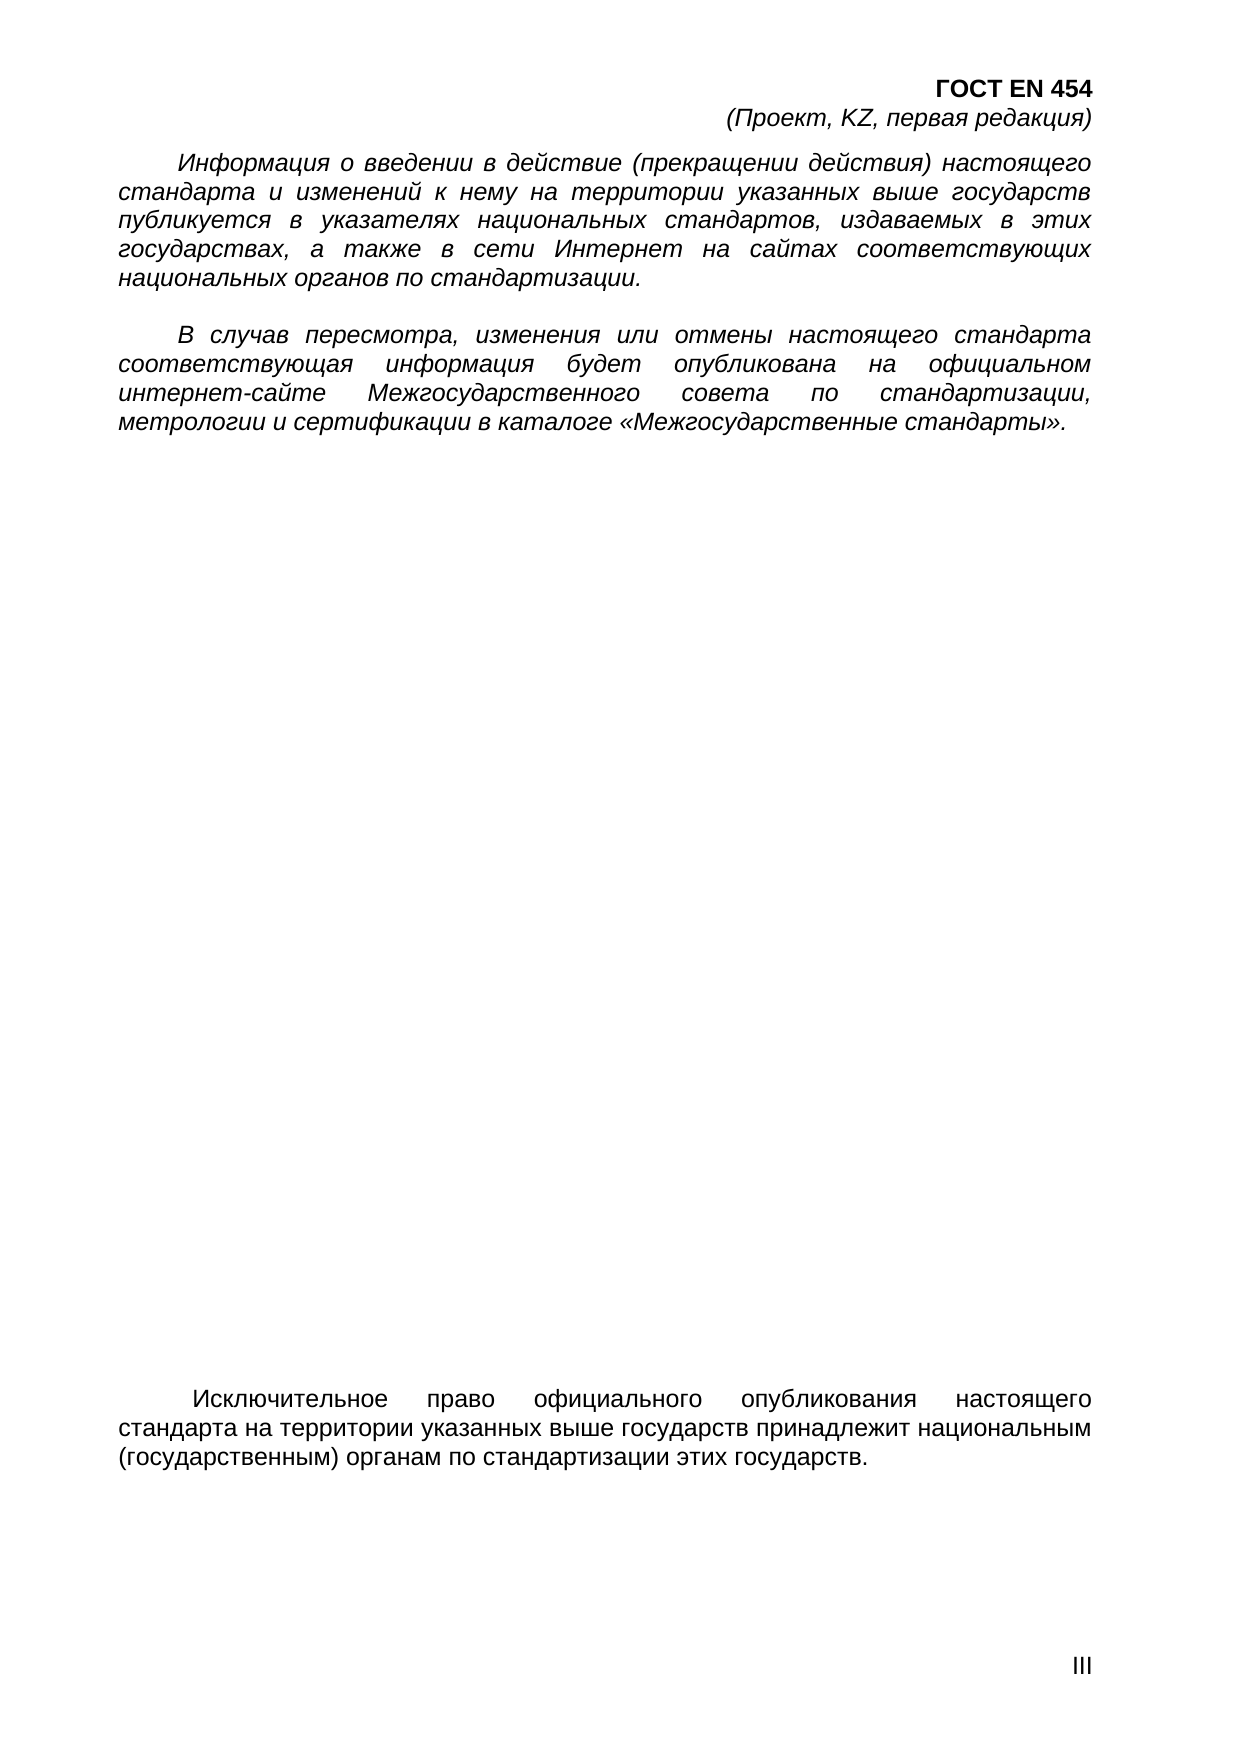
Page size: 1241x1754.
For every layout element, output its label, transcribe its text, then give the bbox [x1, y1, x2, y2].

text В случав пересмотра, изменения или отмены настоящего стандарта соответствующая информация будет опубликована на официальном интернет-сайте Межгосударственного совета по стандартизации, метрологии и сертификации в каталоге «Межгосударственные стандарты». [118, 320, 1092, 435]
text Информация о введении в действие (прекращении действия) настоящего стандарта и изменений к нему на территории указанных выше государств публикуется в указателях национальных стандартов, издаваемых в этих государствах, а также в сети Интернет на сайтах соответствующих национальных органов по стандартизации. [118, 148, 1092, 291]
text Исключительное право официального опубликования настоящего стандарта на территории указанных выше государств принадлежит национальным (государственным) органам по стандартизации этих государств. [118, 1384, 1092, 1470]
